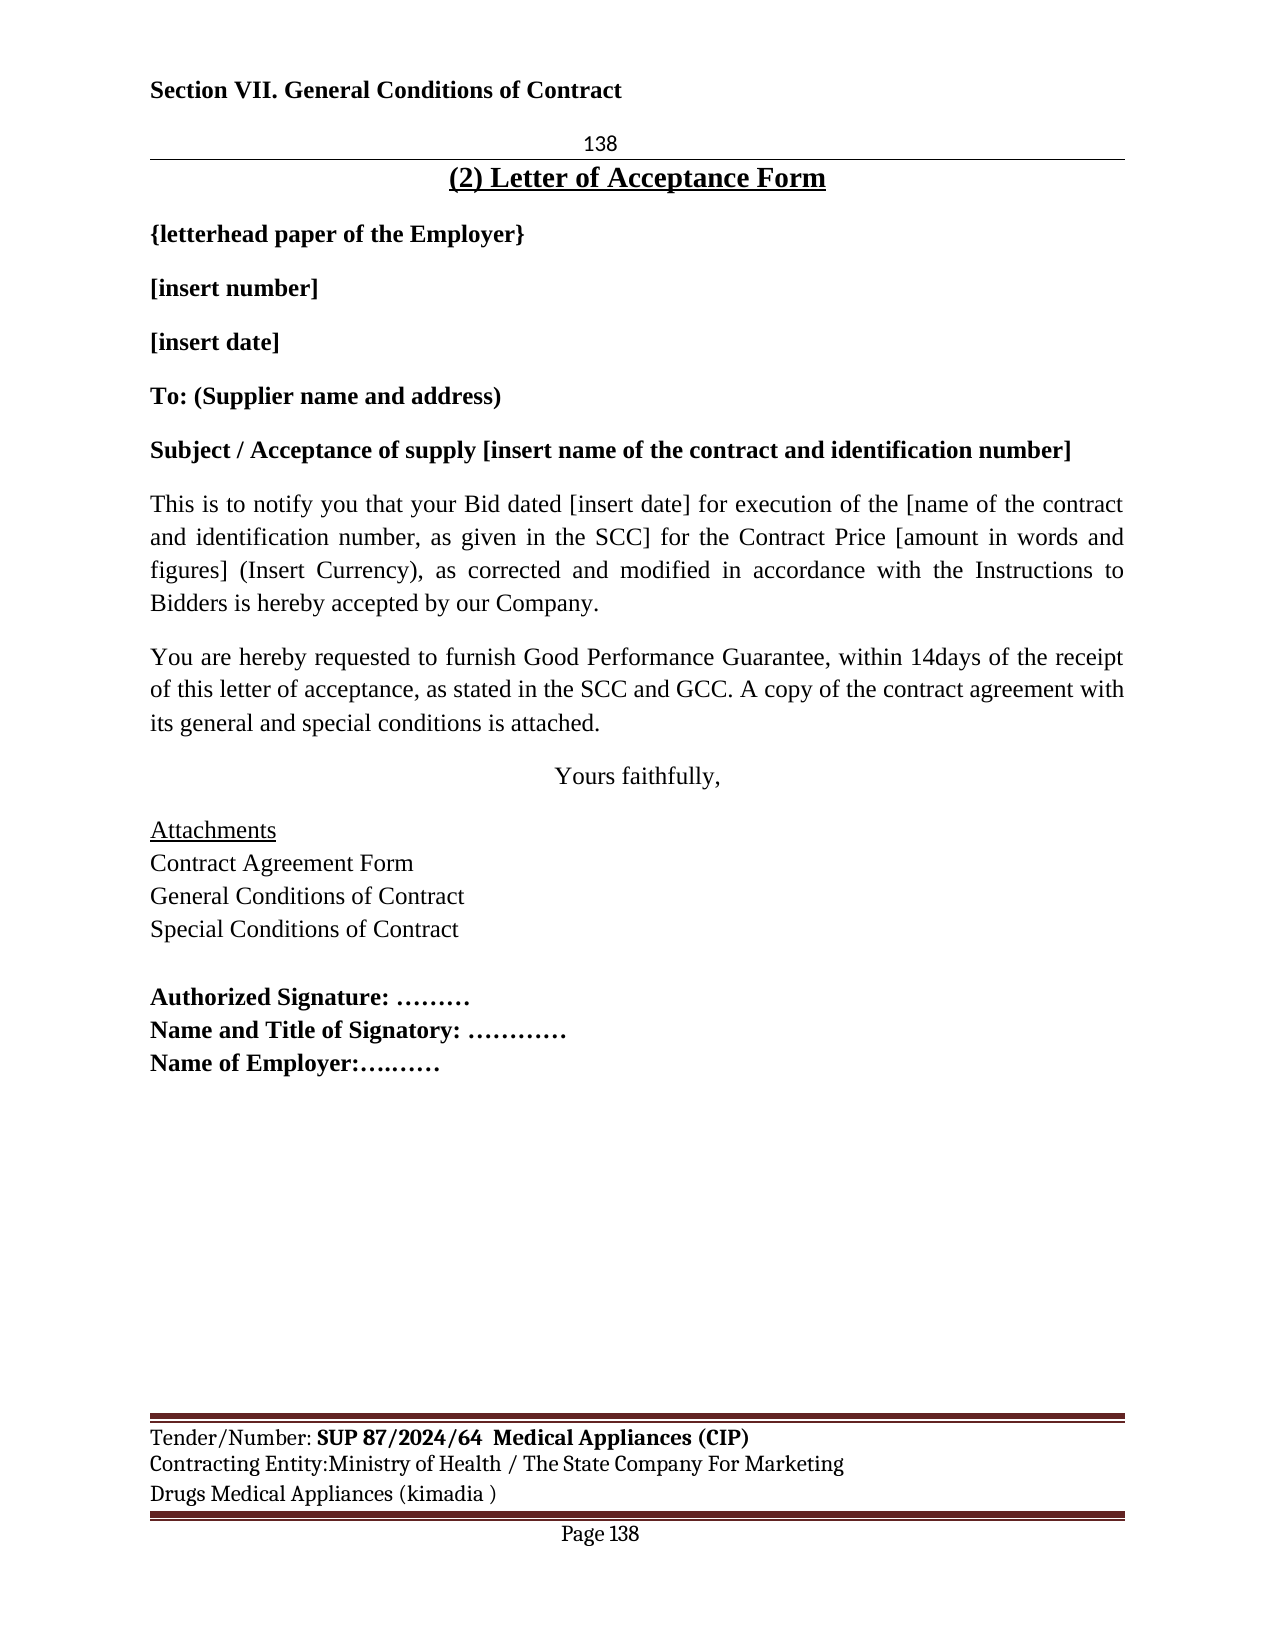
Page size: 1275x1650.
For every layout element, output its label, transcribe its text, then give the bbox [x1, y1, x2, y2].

text You are hereby requested to furnish Good Performance Guarantee, within 14days of the receipt of this letter of acceptance, as stated in the SCC and GCC. A copy of the contract agreement with its general and special conditions is attached. [150, 642, 1125, 736]
text Name and Title of Signatory: ………… [150, 1015, 1125, 1044]
text General Conditions of Contract [150, 881, 1125, 910]
text To: (Supplier name and address) [150, 381, 1125, 410]
text Name of Employer:….…… [150, 1048, 1125, 1077]
text Contract Agreement Form [150, 848, 1125, 877]
text (2) Letter of Acceptance Form [150, 160, 1125, 193]
text This is to notify you that your Bid dated [insert date] for execution of the [name of the contract and identification number, as given in the SCC] for the Contract Price [amount in words and figures] (Insert Currency), as corrected and modified in accordance with the Instructions to Bidders is hereby accepted by our Company. [150, 489, 1125, 616]
text Authorized Signature: ……… [150, 982, 1125, 1011]
text Yours faithfully, [150, 761, 1125, 790]
text {letterhead paper of the Employer} [150, 219, 1125, 248]
text [insert date] [150, 327, 1125, 356]
text Special Conditions of Contract [150, 914, 1125, 943]
text Attachments [150, 815, 1125, 844]
text Subject / Acceptance of supply [insert name of the contract and identification number] [150, 435, 1125, 463]
text [insert number] [150, 273, 1125, 302]
